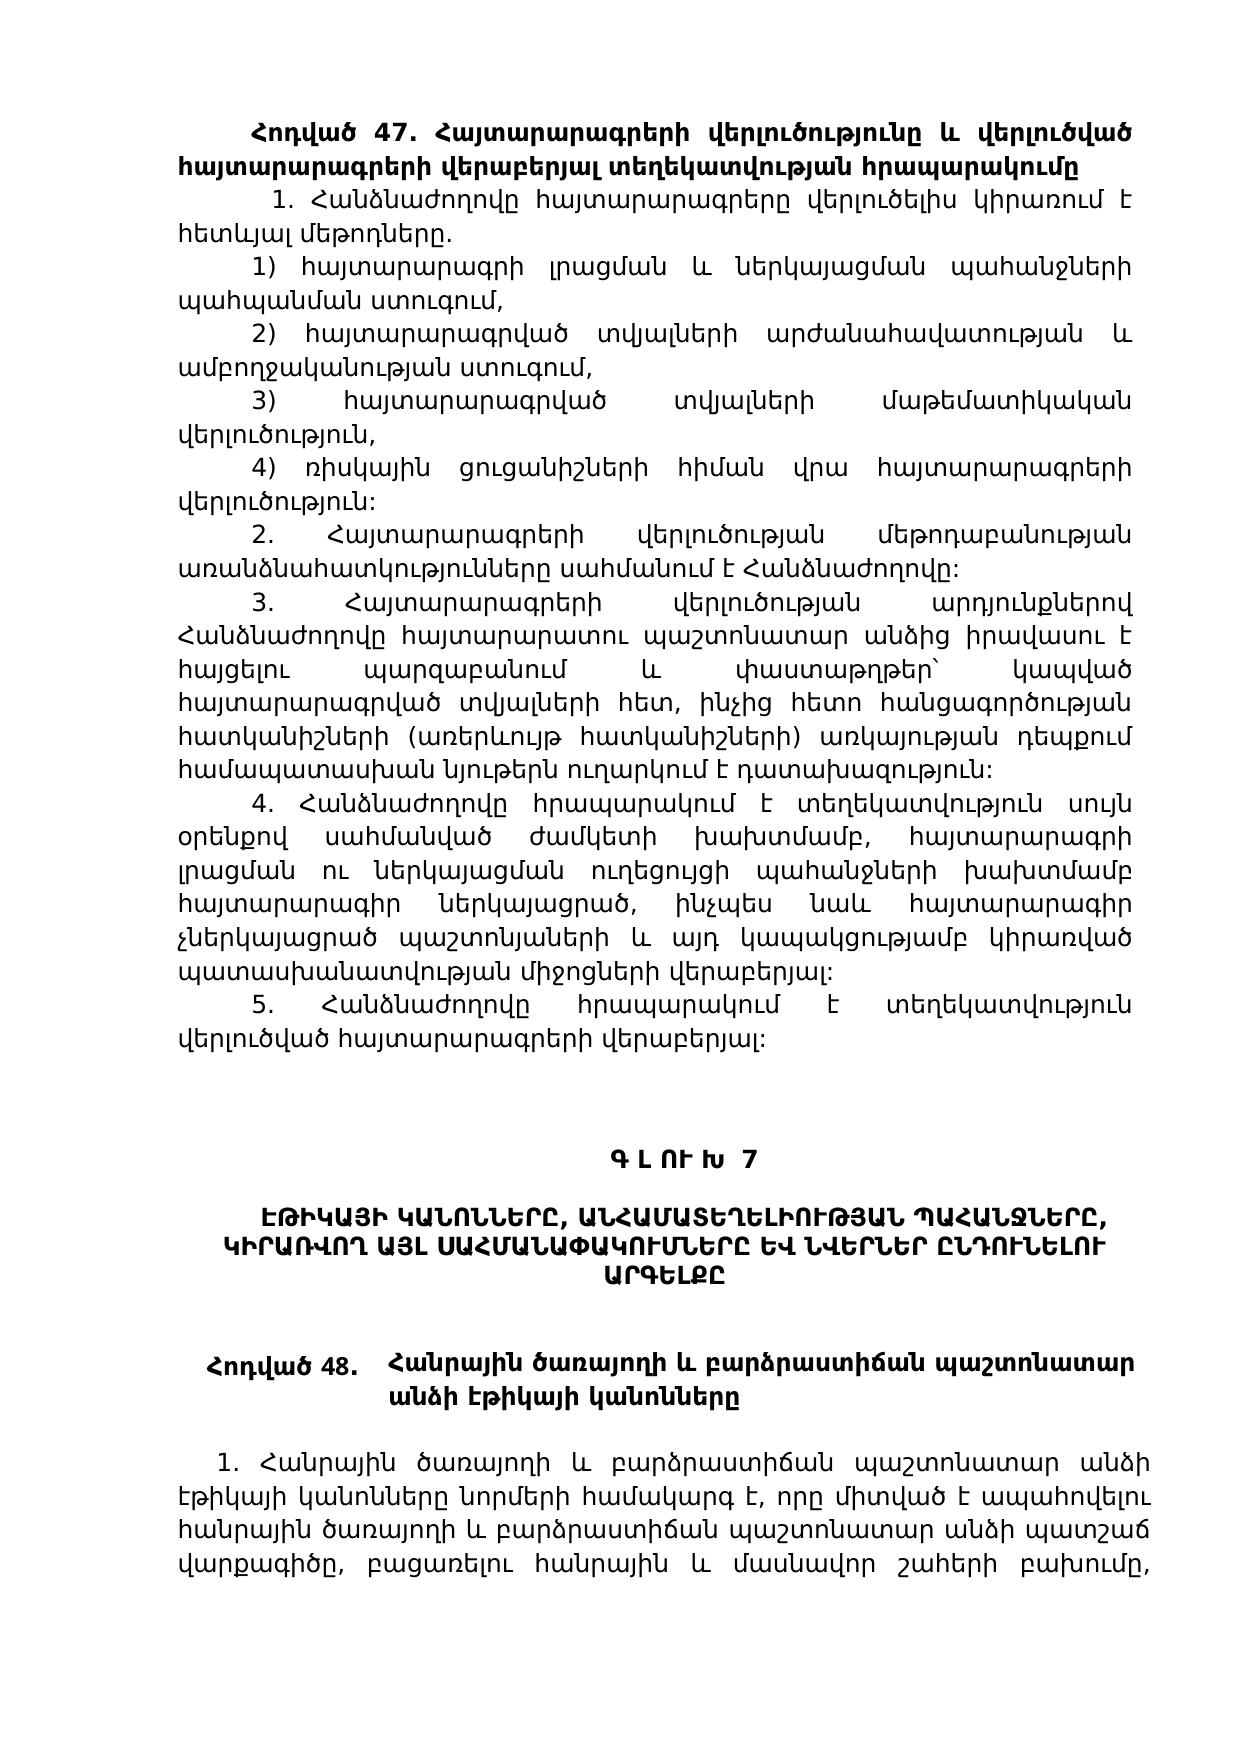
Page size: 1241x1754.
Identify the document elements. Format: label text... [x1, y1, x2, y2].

table_header Հոդված 48. [177, 1348, 388, 1415]
text 4) ռիսկային ցուցանիշների հիման վրա հայտարարագրերի վերլուծություն: [177, 453, 1133, 516]
table_header Հանրային ծառայողի և բարձրաստիճան պաշտոնատար անձի էթիկայի կանոնները [388, 1348, 1152, 1415]
text 3) հայտարարագրված տվյալների մաթեմատիկական վերլուծություն, [177, 386, 1133, 449]
text 5. Հանձնաժողովը հրապարակում է տեղեկատվություն վերլուծված հայտարարագրերի վերաբերյալ: [177, 990, 1133, 1053]
text 1) հայտարարագրի լրացման և ներկայացման պահանջների պահպանման ստուգում, [177, 252, 1133, 315]
text ԷԹԻԿԱՅԻ ԿԱՆՈՆՆԵՐԸ, ԱՆՀԱՄԱՏԵՂԵԼԻՈՒԹՅԱՆ ՊԱՀԱՆՋՆԵՐԸ, ԿԻՐԱՌՎՈՂ ԱՅԼ ՍԱՀՄԱՆԱՓԱԿՈՒՄՆԵՐԸ ԵՎ ՆՎԵՐՆԵՐ ԸՆԴՈՒՆԵԼՈՒ ԱՐԳԵԼՔԸ [177, 1203, 1152, 1290]
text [177, 1448, 1152, 1578]
text 1. Հանձնաժողովը հայտարարագրերը վերլուծելիս կիրառում է հետևյալ մեթոդները. [177, 185, 1133, 248]
text 2. Հայտարարագրերի վերլուծության մեթոդաբանության առանձնահատկությունները սահմանում է Հանձնաժողովը: [177, 521, 1133, 583]
text 4. Հանձնաժողովը հրապարակում է տեղեկատվություն սույն օրենքով սահմանված ժամկետի խախտմամբ, հայտարարագրի լրացման ու ներկայացման ուղեցույցի պահանջների խախտմամբ հայտարարագիր ներկայացրած, ինչպես նաև հայտարարագիր չներկայացրած պաշտոնյաների և այդ կապակցությամբ կիրառված պատասխանատվության միջոցների վերաբերյալ: [177, 789, 1133, 986]
text 2) հայտարարագրված տվյալների արժանահավատության և ամբողջականության ստուգում, [177, 319, 1133, 382]
text Հոդված 47. Հայտարարագրերի վերլուծությունը և վերլուծված հայտարարագրերի վերաբերյալ տեղեկատվության հրապարակումը [177, 118, 1133, 181]
text 3. Հայտարարագրերի վերլուծության արդյունքներով Հանձնաժողովը հայտարարատու պաշտոնատար անձից իրավասու է հայցելու պարզաբանում և փաստաթղթեր՝ կապված հայտարարագրված տվյալների հետ, ինչից հետո հանցագործության հատկանիշների (առերևույթ հատկանիշների) առկայության դեպքում համապատասխան նյութերն ուղարկում է դատախազություն: [177, 588, 1133, 784]
text Գ Լ ՈՒ Խ 7 [177, 1145, 1152, 1174]
